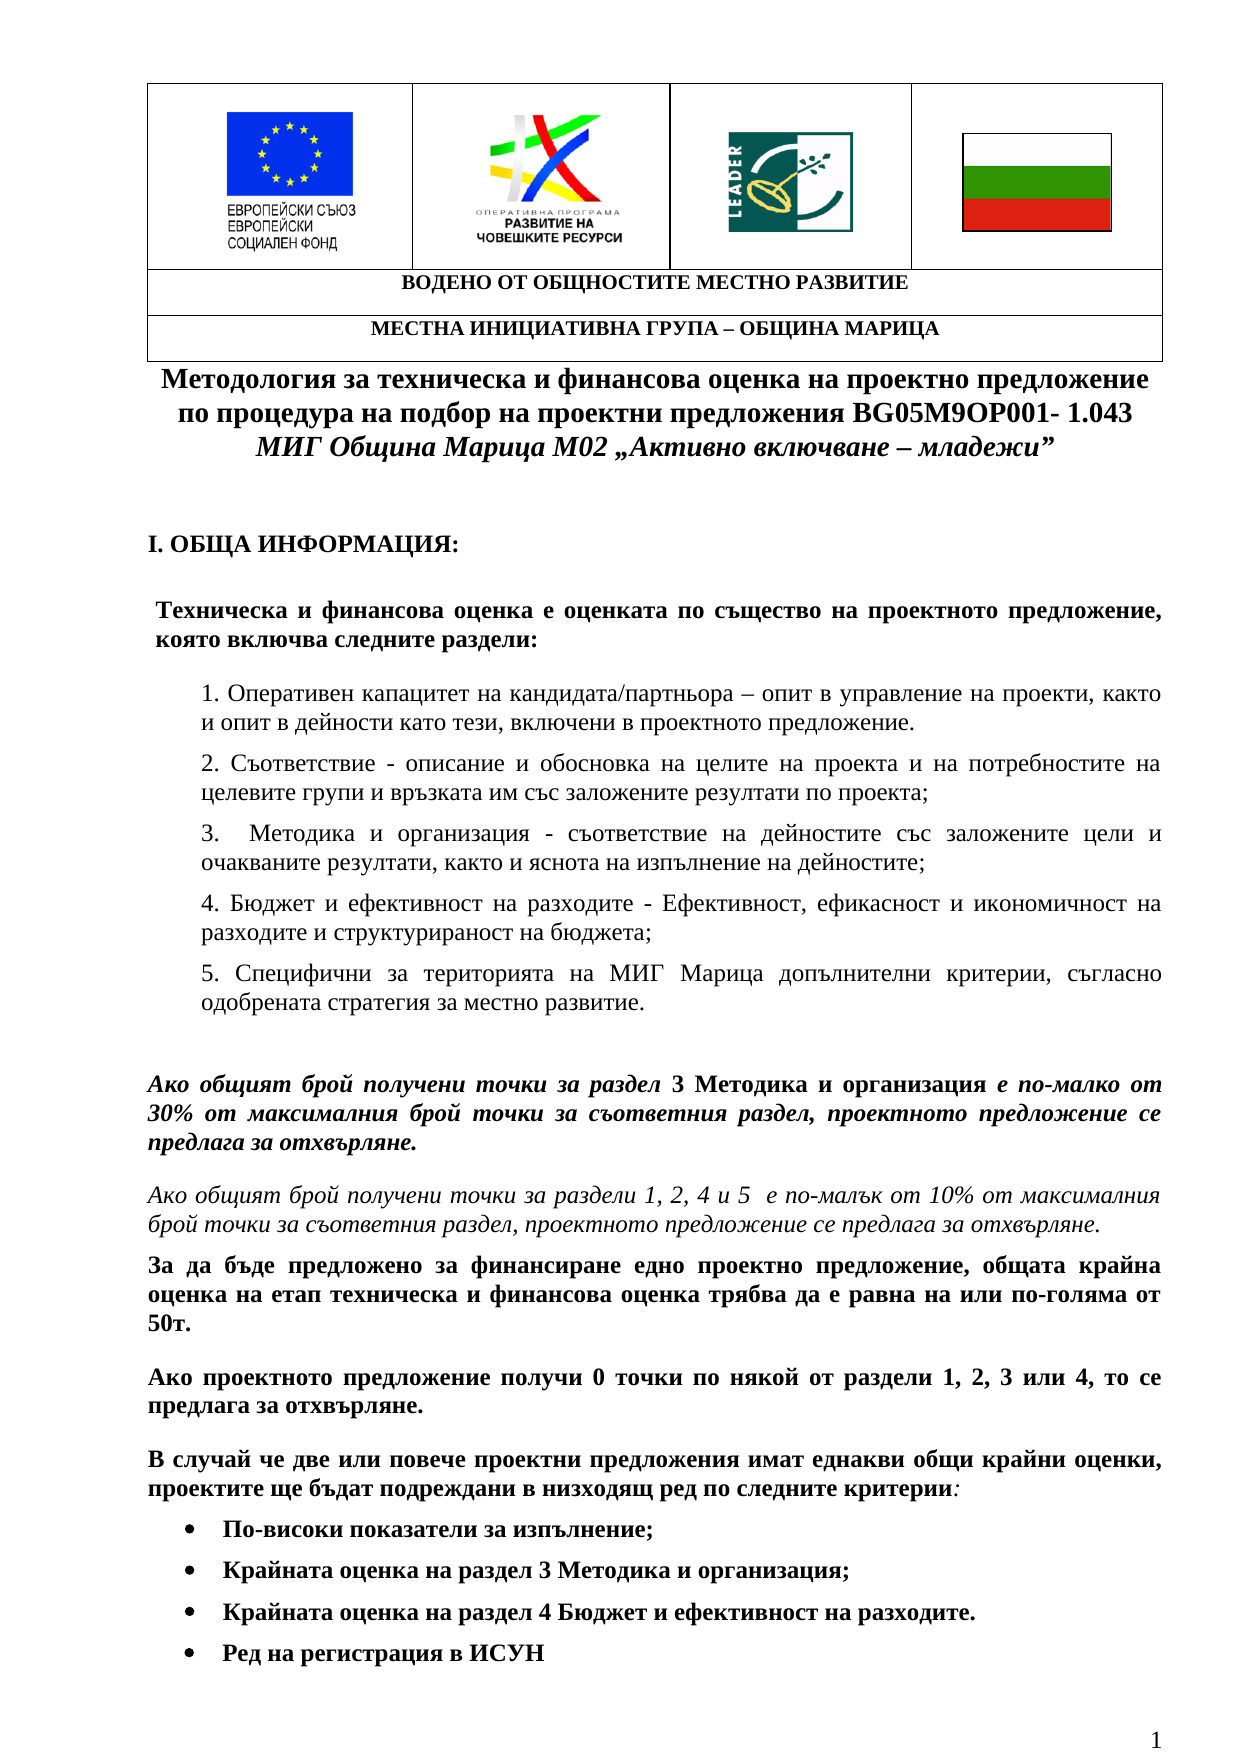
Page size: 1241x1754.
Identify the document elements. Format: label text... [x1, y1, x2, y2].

text 2. Съответствие - описание и обосновка на целите на проекта и на потребностите на целевите групи и връзката им със заложените резултати по проекта; [201, 748, 1162, 806]
table_cell ВОДЕНО ОТ ОБЩНОСТИТЕ МЕСТНО РАЗВИТИЕ [148, 270, 1162, 314]
list По-високи показатели за изпълнение; [185, 1514, 1162, 1543]
text 1. Oперативен капацитет на кандидата/партньора – опит в управление на проекти, както и опит в дейности като тези, включени в проектното предложение. [201, 678, 1162, 736]
table_header [671, 84, 911, 268]
text 4. Бюджет и ефективност на разходите - Ефективност, ефикасност и икономичност на разходите и структурираност на бюджета; [201, 888, 1162, 946]
text Ако общият брой получени точки за раздели 1, 2, 4 и 5 е по-малък от 10% от максималния брой точки за съответния раздел, проектното предложение се предлага за отхвърляне. [148, 1181, 1162, 1238]
table_header [148, 84, 217, 268]
table_cell МЕСТНА ИНИЦИАТИВНА ГРУПА – ОБЩИНА МАРИЦА [148, 316, 1162, 361]
text I. ОБЩА ИНФОРМАЦИЯ: [148, 529, 1162, 558]
text Методология за техническа и финансова оценка на проектно предложение по процедура на подбор на проектни предложения BG05M9OP001- 1.043 МИГ Община Марица М02 „Активно включване – младежи” [148, 362, 1162, 462]
list Крайната оценка на раздел 4 Бюджет и ефективност на разходите. [185, 1597, 1162, 1626]
picture [728, 132, 854, 232]
text Ако общият брой получени точки за раздел 3 Методика и организация е по-малко от 30% от максималния брой точки за съответния раздел, проектното предложение се предлага за отхвърляне. [148, 1069, 1162, 1156]
text Техническа и финансова оценка е оценката по същество на проектното предложение, която включва следните раздели: [155, 596, 1162, 653]
text 5. Специфични за територията на МИГ Марица допълнителни критерии, съгласно одобрената стратегия за местно развитие. [201, 958, 1162, 1016]
list Крайната оценка на раздел 3 Методика и организация; [185, 1556, 1162, 1584]
text Ако проектното предложение получи 0 точки по някой от раздели 1, 2, 3 или 4, то се предлага за отхвърляне. [148, 1362, 1162, 1419]
list Ред на регистрация в ИСУН [185, 1638, 1162, 1667]
text 3. Методика и организация - съответствие на дейностите със заложените цели и очакваните резултати, както и яснота на изпълнение на дейностите; [201, 818, 1162, 876]
picture [217, 82, 398, 269]
text За да бъде предложено за финансиране едно проектно предложение, общата крайна оценка на етап техническа и финансова оценка трябва да е равна на или по-голяма от 50т. [148, 1251, 1162, 1337]
table_header [413, 84, 669, 268]
text В случай че две или повече проектни предложения имат еднакви общи крайни оценки, проектите ще бъдат подреждани в низходящ ред по следните критерии: [148, 1444, 1162, 1502]
picture [451, 96, 639, 257]
table_header [912, 84, 1162, 268]
table_header [398, 84, 412, 268]
